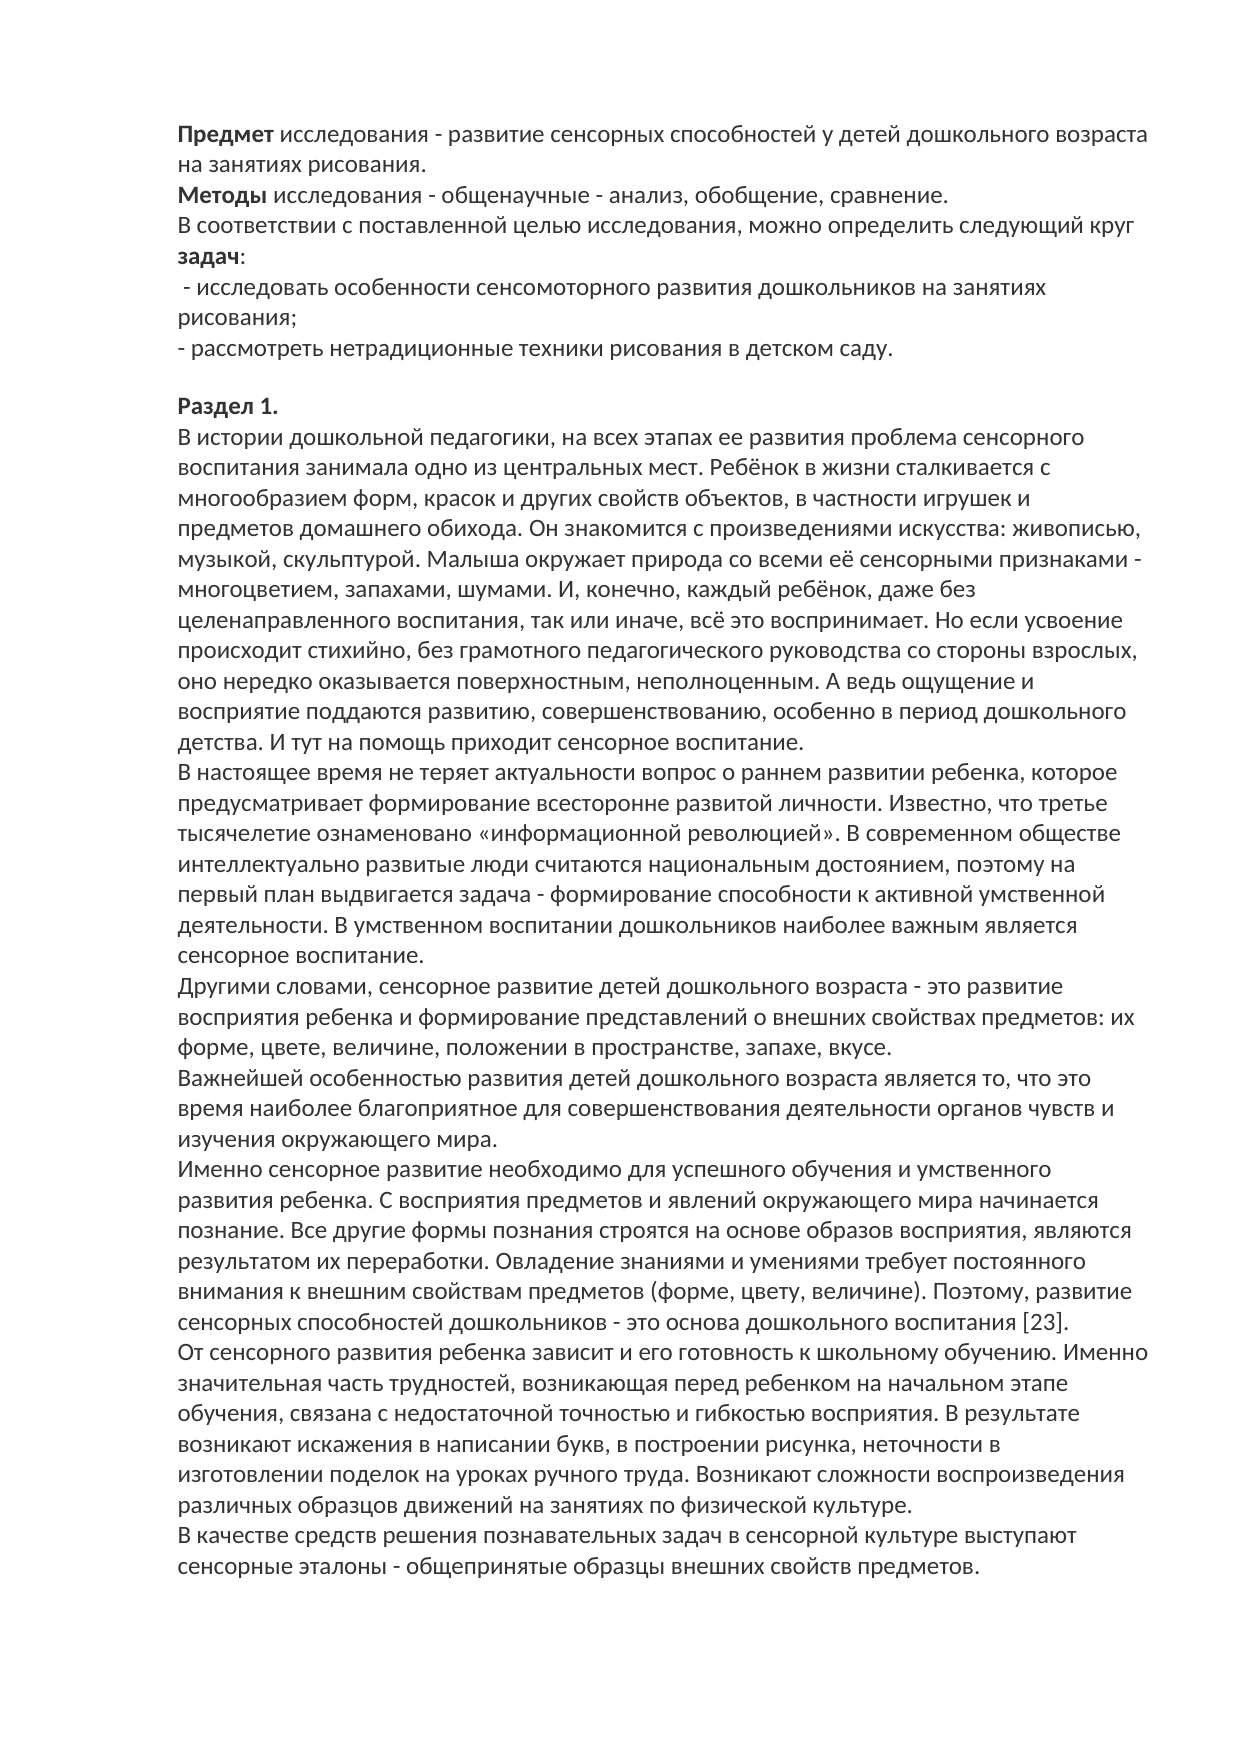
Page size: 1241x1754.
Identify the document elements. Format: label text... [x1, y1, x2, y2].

text Раздел 1. [177, 390, 1152, 421]
text Другими словами, сенсорное развитие детей дошкольного возраста - это развитие восприятия ребенка и формирование представлений о внешних свойствах предметов: их форме, цвете, величине, положении в пространстве, запахе, вкусе. [177, 970, 1152, 1062]
text В качестве средств решения познавательных задач в сенсорной культуре выступают сенсорные эталоны - общепринятые образцы внешних свойств предметов. [177, 1519, 1152, 1581]
text В соответствии с поставленной целью исследования, можно определить следующий круг задач: [177, 210, 1152, 271]
text В настоящее время не теряет актуальности вопрос о раннем развитии ребенка, которое предусматривает формирование всесторонне развитой личности. Известно, что третье тысячелетие ознаменовано «информационной революцией». В современном обществе интеллектуально развитые люди считаются национальным достоянием, поэтому на первый план выдвигается задача - формирование способности к активной умственной деятельности. В умственном воспитании дошкольников наиболее важным является сенсорное воспитание. [177, 757, 1152, 970]
text - исследовать особенности сенсомоторного развития дошкольников на занятиях рисования; [177, 271, 1152, 332]
text Важнейшей особенностью развития детей дошкольного возраста является то, что это время наиболее благоприятное для совершенствования деятельности органов чувств и изучения окружающего мира. [177, 1062, 1152, 1153]
text От сенсорного развития ребенка зависит и его готовность к школьному обучению. Именно значительная часть трудностей, возникающая перед ребенком на начальном этапе обучения, связана с недостаточной точностью и гибкостью восприятия. В результате возникают искажения в написании букв, в построении рисунка, неточности в изготовлении поделок на уроках ручного труда. Возникают сложности воспроизведения различных образцов движений на занятиях по физической культуре. [177, 1336, 1152, 1519]
text - рассмотреть нетрадиционные техники рисования в детском саду. [177, 332, 1152, 362]
text Именно сенсорное развитие необходимо для успешного обучения и умственного развития ребенка. С восприятия предметов и явлений окружающего мира начинается познание. Все другие формы познания строятся на основе образов восприятия, являются результатом их переработки. Овладение знаниями и умениями требует постоянного внимания к внешним свойствам предметов (форме, цвету, величине). Поэтому, развитие сенсорных способностей дошкольников - это основа дошкольного воспитания [23]. [177, 1153, 1152, 1336]
text Методы исследования - общенаучные - анализ, обобщение, сравнение. [177, 179, 1152, 210]
text Предмет исследования - развитие сенсорных способностей у детей дошкольного возраста на занятиях рисования. [177, 118, 1152, 179]
text В истории дошкольной педагогики, на всех этапах ее развития проблема сенсорного воспитания занимала одно из центральных мест. Ребёнок в жизни сталкивается с многообразием форм, красок и других свойств объектов, в частности игрушек и предметов домашнего обихода. Он знакомится с произведениями искусства: живописью, музыкой, скульптурой. Малыша окружает природа со всеми её сенсорными признаками - многоцветием, запахами, шумами. И, конечно, каждый ребёнок, даже без целенаправленного воспитания, так или иначе, всё это воспринимает. Но если усвоение происходит стихийно, без грамотного педагогического руководства со стороны взрослых, оно нередко оказывается поверхностным, неполноценным. А ведь ощущение и восприятие поддаются развитию, совершенствованию, особенно в период дошкольного детства. И тут на помощь приходит сенсорное воспитание. [177, 421, 1152, 757]
